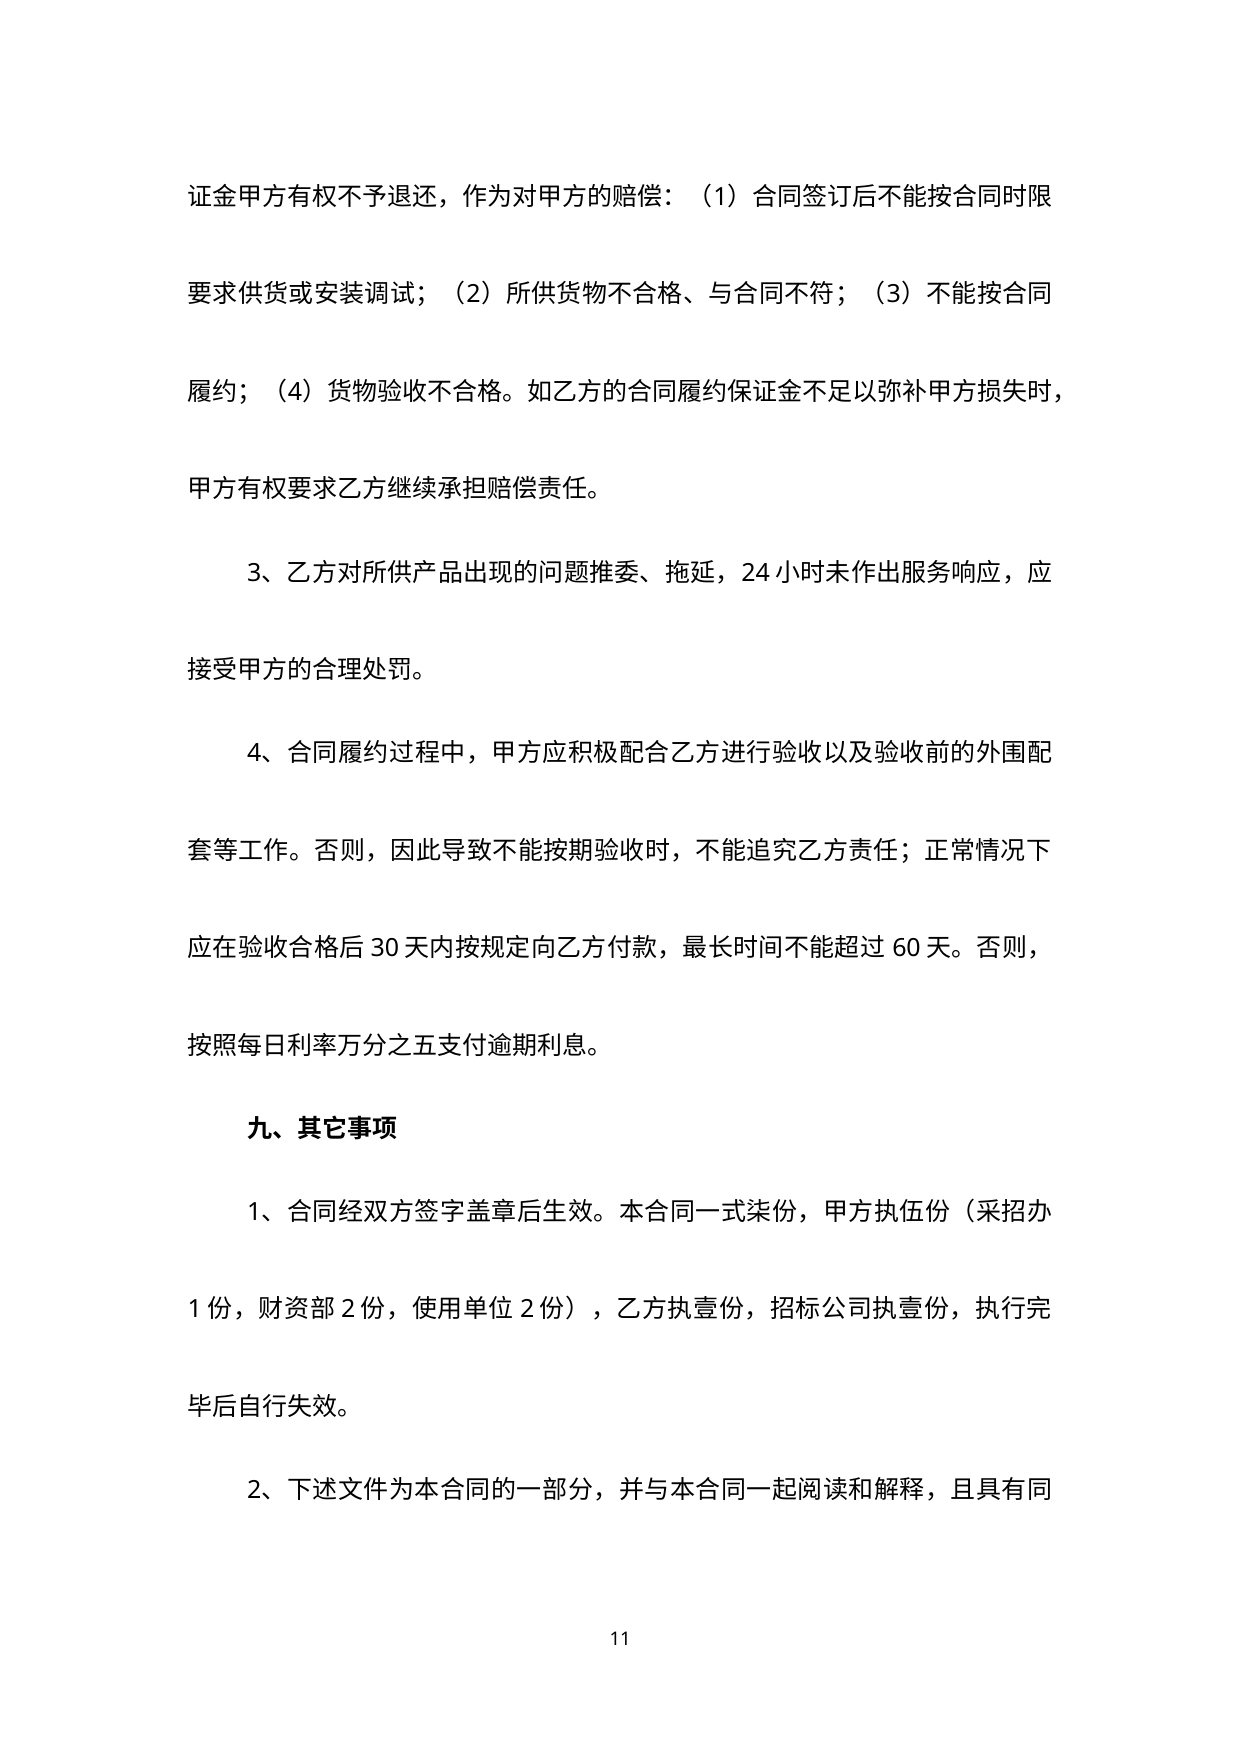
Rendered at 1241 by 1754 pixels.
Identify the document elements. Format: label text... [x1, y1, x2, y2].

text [187, 1455, 1053, 1520]
text 九、其它事项 [187, 1094, 1053, 1159]
text 3、乙方对所供产品出现的问题推委、拖延，24小时未作出服务响应，应接受甲方的合理处罚。 [187, 538, 1053, 700]
text 1、合同经双方签字盖章后生效。本合同一式柒份，甲方执伍份（采招办1份，财资部2份，使用单位2份），乙方执壹份，招标公司执壹份，执行完毕后自行失效。 [187, 1177, 1053, 1437]
text 4、合同履约过程中，甲方应积极配合乙方进行验收以及验收前的外围配套等工作。否则，因此导致不能按期验收时，不能追究乙方责任；正常情况下应在验收合格后30天内按规定向乙方付款，最长时间不能超过60天。否则，按照每日利率万分之五支付逾期利息。 [187, 718, 1053, 1076]
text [187, 162, 1053, 519]
